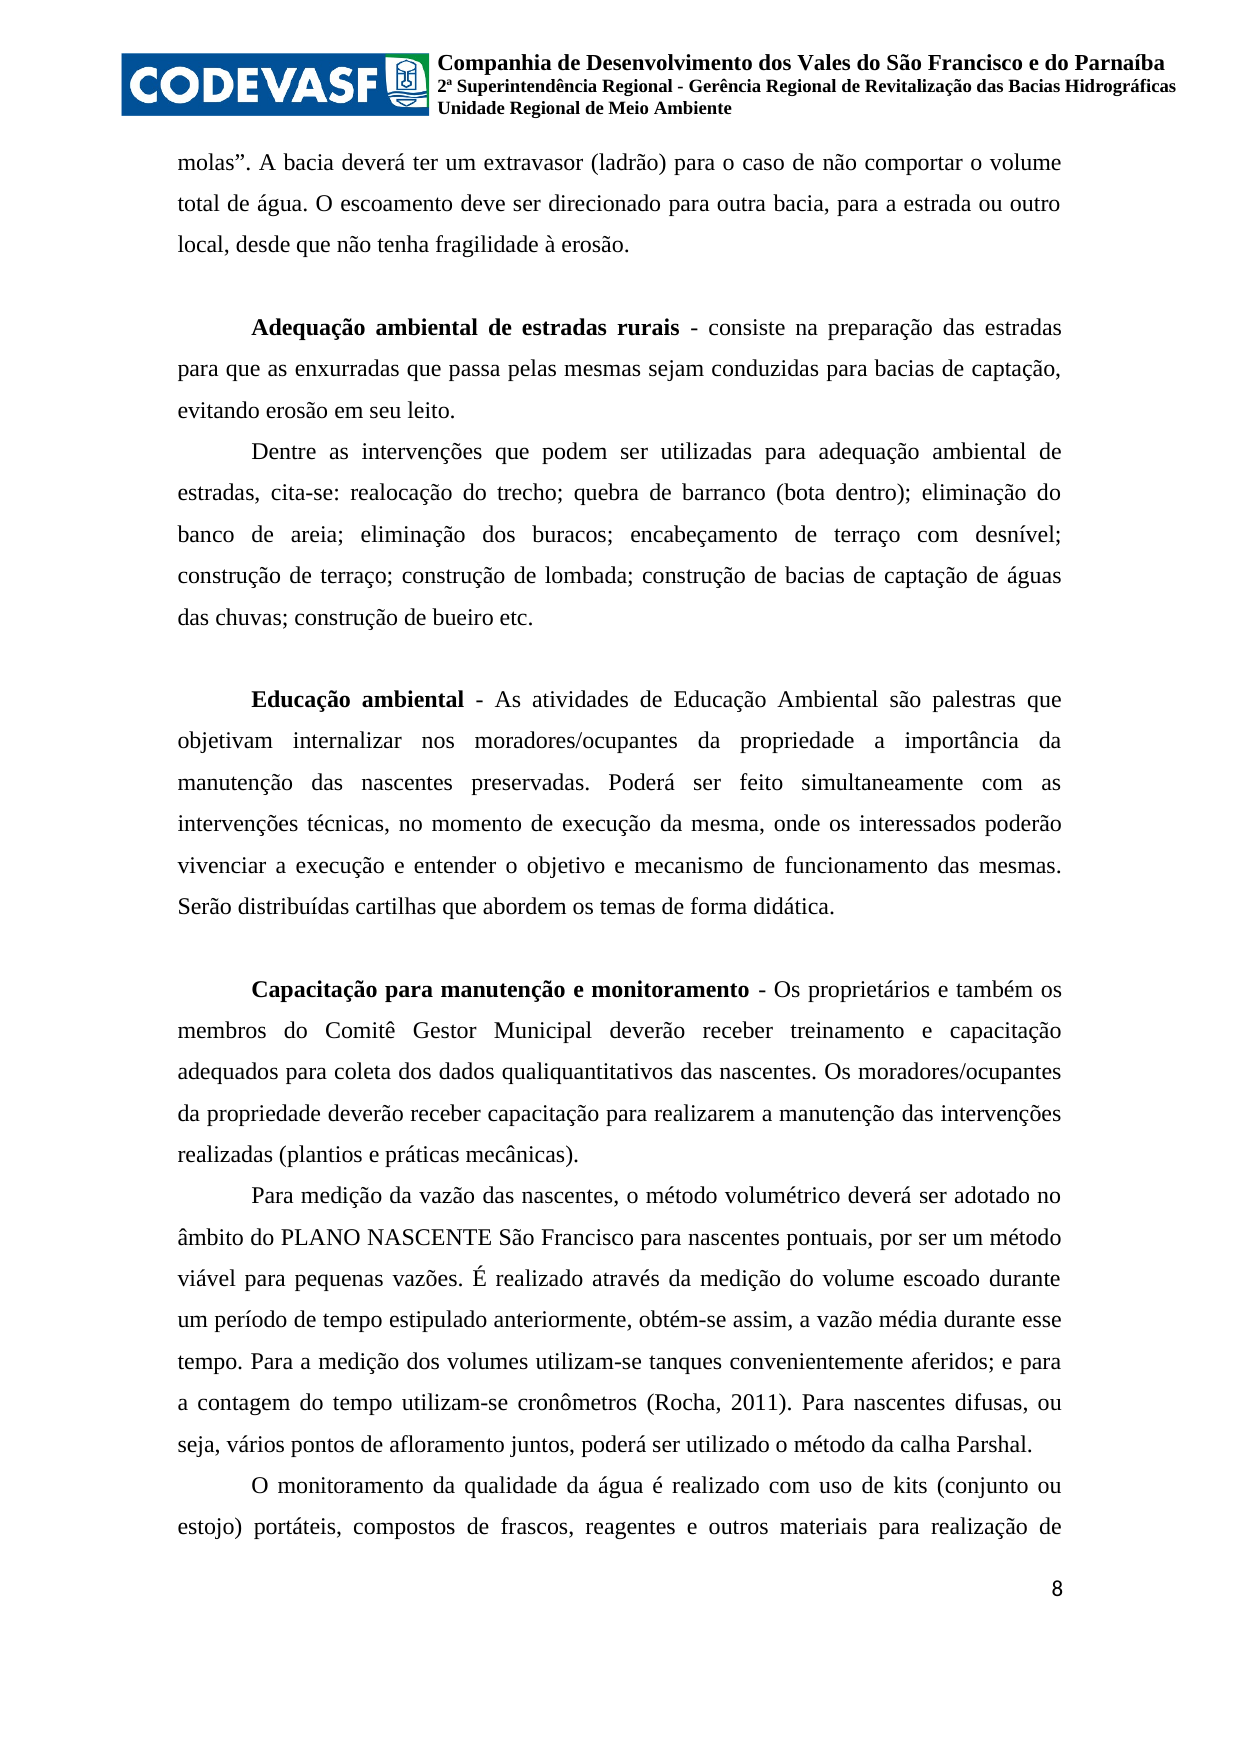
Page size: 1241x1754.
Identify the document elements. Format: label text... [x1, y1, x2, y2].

text Para medição da vazão das nascentes, o método volumétrico deverá ser adotado no âmbito do PLANO NASCENTE São Francisco para nascentes pontuais, por ser um método viável para pequenas vazões. É realizado através da medição do volume escoado durante um período de tempo estipulado anteriormente, obtém-se assim, a vazão média durante esse tempo. Para a medição dos volumes utilizam-se tanques convenientemente aferidos; e para a contagem do tempo utilizam-se cronômetros (Rocha, 2011). Para nascentes difusas, ou seja, vários pontos de afloramento juntos, poderá ser utilizado o método da calha Parshal. [177, 1181, 1063, 1457]
picture [121, 53, 430, 116]
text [177, 1471, 1063, 1540]
text Dentre as intervenções que podem ser utilizadas para adequação ambiental de estradas, cita-se: realocação do trecho; quebra de barranco (bota dentro); eliminação do banco de areia; eliminação dos buracos; encabeçamento de terraço com desnível; construção de terraço; construção de lombada; construção de bacias de captação de águas das chuvas; construção de bueiro etc. [177, 437, 1063, 630]
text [177, 148, 1063, 258]
text Adequação ambiental de estradas rurais - consiste na preparação das estradas para que as enxurradas que passa pelas mesmas sejam conduzidas para bacias de captação, evitando erosão em seu leito. [177, 313, 1063, 423]
text Capacitação para manutenção e monitoramento - Os proprietários e também os membros do Comitê Gestor Municipal deverão receber treinamento e capacitação adequados para coleta dos dados qualiquantitativos das nascentes. Os moradores/ocupantes da propriedade deverão receber capacitação para realizarem a manutenção das intervenções realizadas (plantios e práticas mecânicas). [177, 975, 1063, 1168]
text Educação ambiental - As atividades de Educação Ambiental são palestras que objetivam internalizar nos moradores/ocupantes da propriedade a importância da manutenção das nascentes preservadas. Poderá ser feito simultaneamente com as intervenções técnicas, no momento de execução da mesma, onde os interessados poderão vivenciar a execução e entender o objetivo e mecanismo de funcionamento das mesmas. Serão distribuídas cartilhas que abordem os temas de forma didática. [177, 685, 1063, 919]
